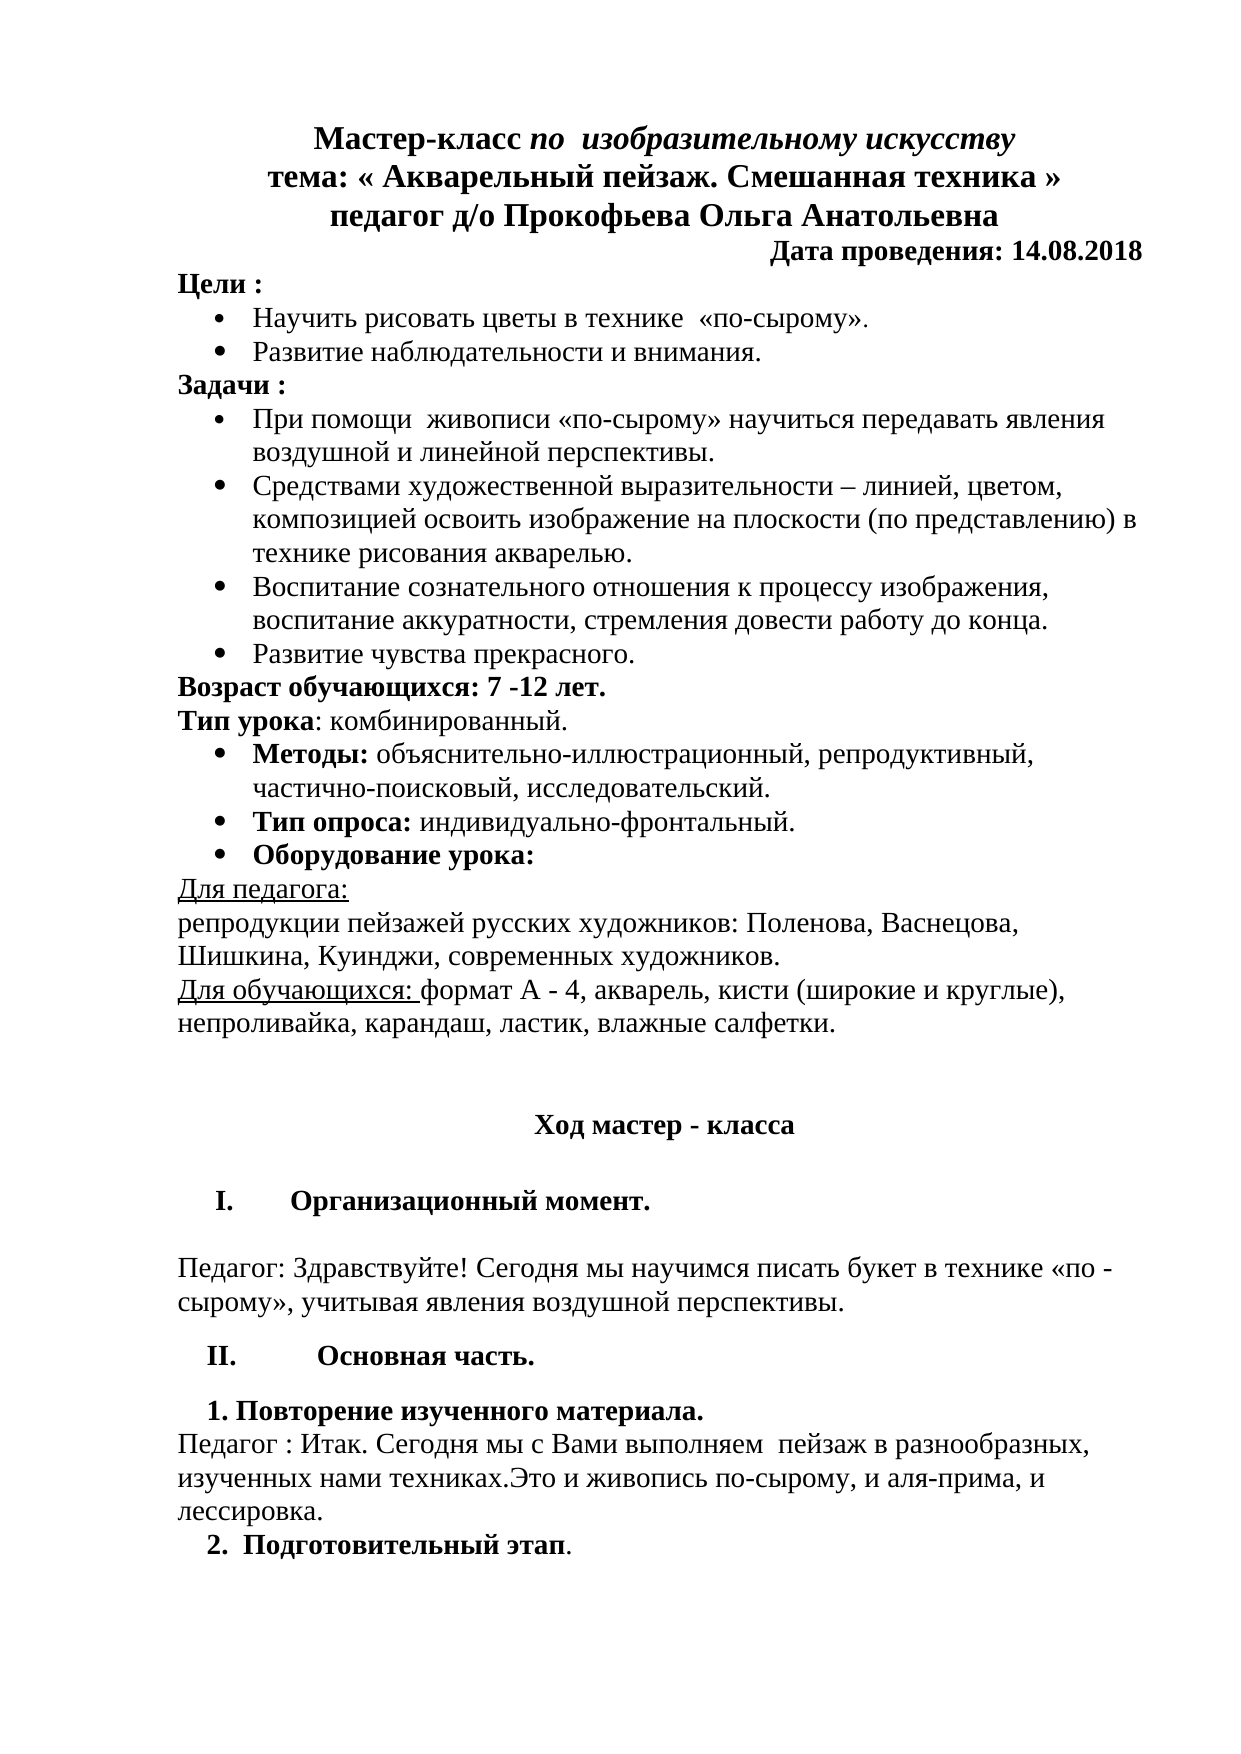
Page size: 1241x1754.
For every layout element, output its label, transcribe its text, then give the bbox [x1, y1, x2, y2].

list Методы: объяснительно-иллюстрационный, репродуктивный, частично-поисковый, исследовательский. [215, 737, 1152, 804]
text Для педагога: [177, 871, 1152, 905]
text Возраст обучающихся: 7 -12 лет. [177, 669, 1152, 703]
text Мастер-класс по изобразительному искусству [177, 118, 1152, 156]
text репродукции пейзажей русских художников: Поленова, Васнецова, Шишкина, Куинджи, современных художников. [177, 905, 1152, 972]
subtitle Организационный момент. [215, 1183, 1152, 1217]
list Развитие наблюдательности и внимания. [215, 334, 1152, 367]
text тема: « Акварельный пейзаж. Смешанная техника » [177, 156, 1152, 195]
text Педагог: Здравствуйте! Сегодня мы научимся писать букет в технике «по - сырому», учитывая явления воздушной перспективы. [177, 1251, 1152, 1318]
list Средствами художественной выразительности – линией, цветом, композицией освоить изображение на плоскости (по представлению) в технике рисования акварелью. [215, 468, 1152, 569]
text 2. Подготовительный этап. [177, 1527, 1152, 1561]
list Воспитание сознательного отношения к процессу изображения, воспитание аккуратности, стремления довести работу до конца. [215, 569, 1152, 636]
text Для обучающихся: формат А - 4, акварель, кисти (широкие и круглые), непроливайка, карандаш, ластик, влажные салфетки. [177, 972, 1152, 1039]
text II. Основная часть. [177, 1338, 1152, 1372]
list Научить рисовать цветы в технике «по-сырому». [215, 300, 1152, 334]
text Задачи : [177, 367, 1152, 401]
text Дата проведения: 14.08.2018 [252, 233, 1152, 267]
text Цели : [177, 267, 1152, 300]
text 1. Повторение изученного материала. [177, 1393, 1152, 1426]
list Тип опроса: индивидуально-фронтальный. [215, 804, 1152, 837]
text Тип урока: комбинированный. [177, 703, 1152, 737]
list При помощи живописи «по-сырому» научиться передавать явления воздушной и линейной перспективы. [215, 401, 1152, 468]
list Оборудование урока: [215, 837, 1152, 871]
subtitle Ход мастер - класса [177, 1107, 1152, 1140]
text Педагог : Итак. Сегодня мы с Вами выполняем пейзаж в разнообразных, изученных нами техниках.Это и живопись по-сырому, и аля-прима, и лессировка. [177, 1426, 1152, 1527]
text педагог д/о Прокофьева Ольга Анатольевна [177, 195, 1152, 233]
list Развитие чувства прекрасного. [215, 636, 1152, 669]
